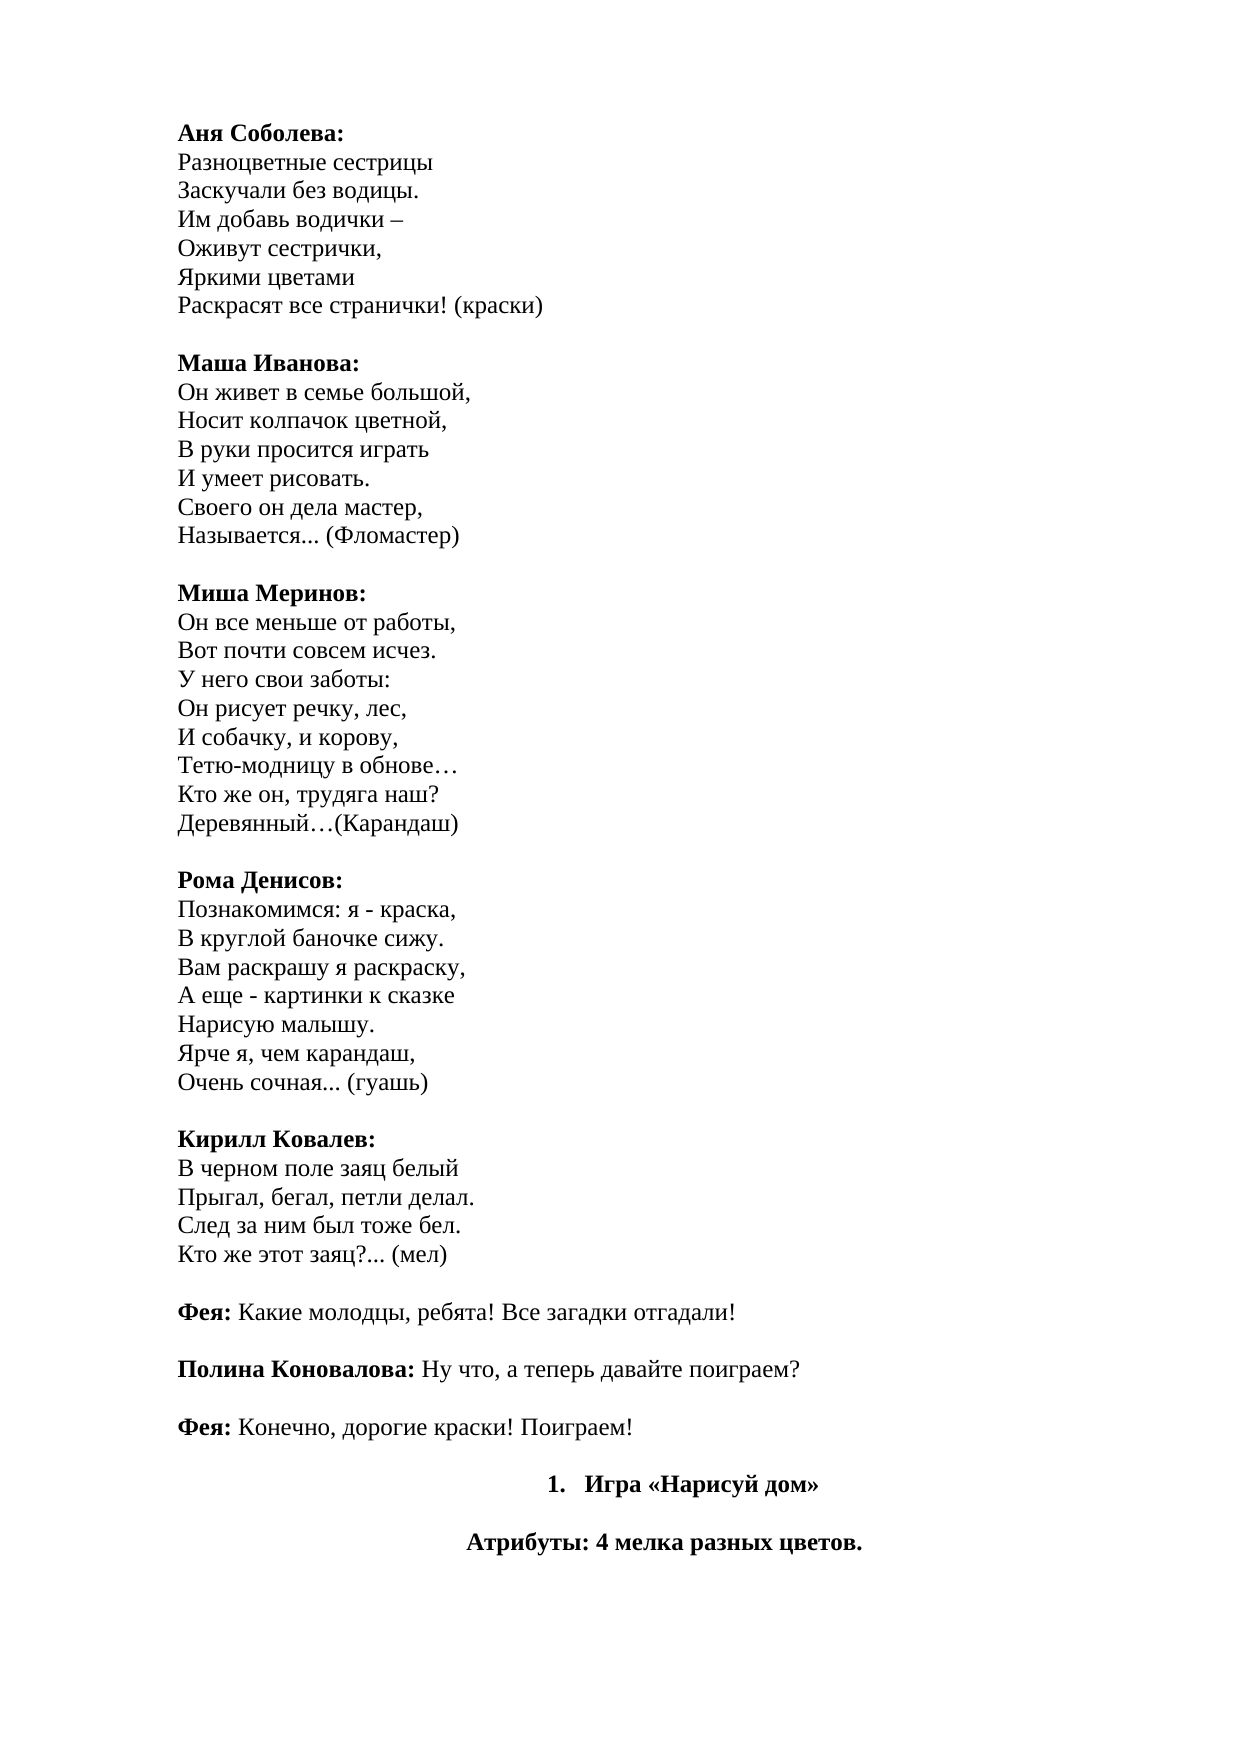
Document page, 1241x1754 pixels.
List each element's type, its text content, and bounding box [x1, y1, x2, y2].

text Раскрасят все странички! (краски) [177, 291, 1152, 319]
text Заскучали без водицы. [177, 176, 1152, 204]
text Познакомимся: я - краска, [177, 894, 1152, 923]
text Им добавь водички – [177, 204, 1152, 233]
text Полина Коновалова: Ну что, а теперь давайте поиграем? [177, 1354, 1152, 1383]
text Фея: Конечно, дорогие краски! Поиграем! [177, 1412, 1152, 1441]
text Аня Соболева: [177, 118, 1152, 147]
text А еще - картинки к сказке [177, 981, 1152, 1009]
text Кирилл Ковалев: [177, 1124, 1152, 1153]
text Он живет в семье большой, Носит колпачок цветной, В руки просится играть И умеет рисовать. Своего он дела мастер, Называется... (Фломастер) [177, 377, 1152, 549]
text Ярче я, чем карандаш, [177, 1038, 1152, 1067]
text Фея: Какие молодцы, ребята! Все загадки отгадали! [177, 1297, 1152, 1326]
text Рома Денисов: [177, 866, 1152, 894]
text След за ним был тоже бел. [177, 1211, 1152, 1239]
text Вам раскрашу я раскраску, [177, 952, 1152, 981]
text Очень сочная... (гуашь) [177, 1067, 1152, 1096]
list Игра «Нарисуй дом» [215, 1469, 1152, 1498]
text Нарисую малышу. [177, 1009, 1152, 1038]
text Атрибуты: 4 мелка разных цветов. [177, 1527, 1152, 1556]
text Разноцветные сестрицы [177, 147, 1152, 176]
text Кто же этот заяц?... (мел) [177, 1239, 1152, 1268]
text Яркими цветами [177, 262, 1152, 291]
text Прыгал, бегал, петли делал. [177, 1182, 1152, 1211]
text Оживут сестрички, [177, 233, 1152, 262]
text Он все меньше от работы, Вот почти совсем исчез. У него свои заботы: Он рисует речку, лес, И собачку, и корову, Тетю-модницу в обнове… Кто же он, трудяга наш? Деревянный…(Карандаш) [177, 607, 1152, 866]
text Миша Меринов: [177, 578, 1152, 607]
text В круглой баночке сижу. [177, 923, 1152, 952]
text В черном поле заяц белый [177, 1153, 1152, 1182]
text Маша Иванова: [177, 348, 1152, 377]
